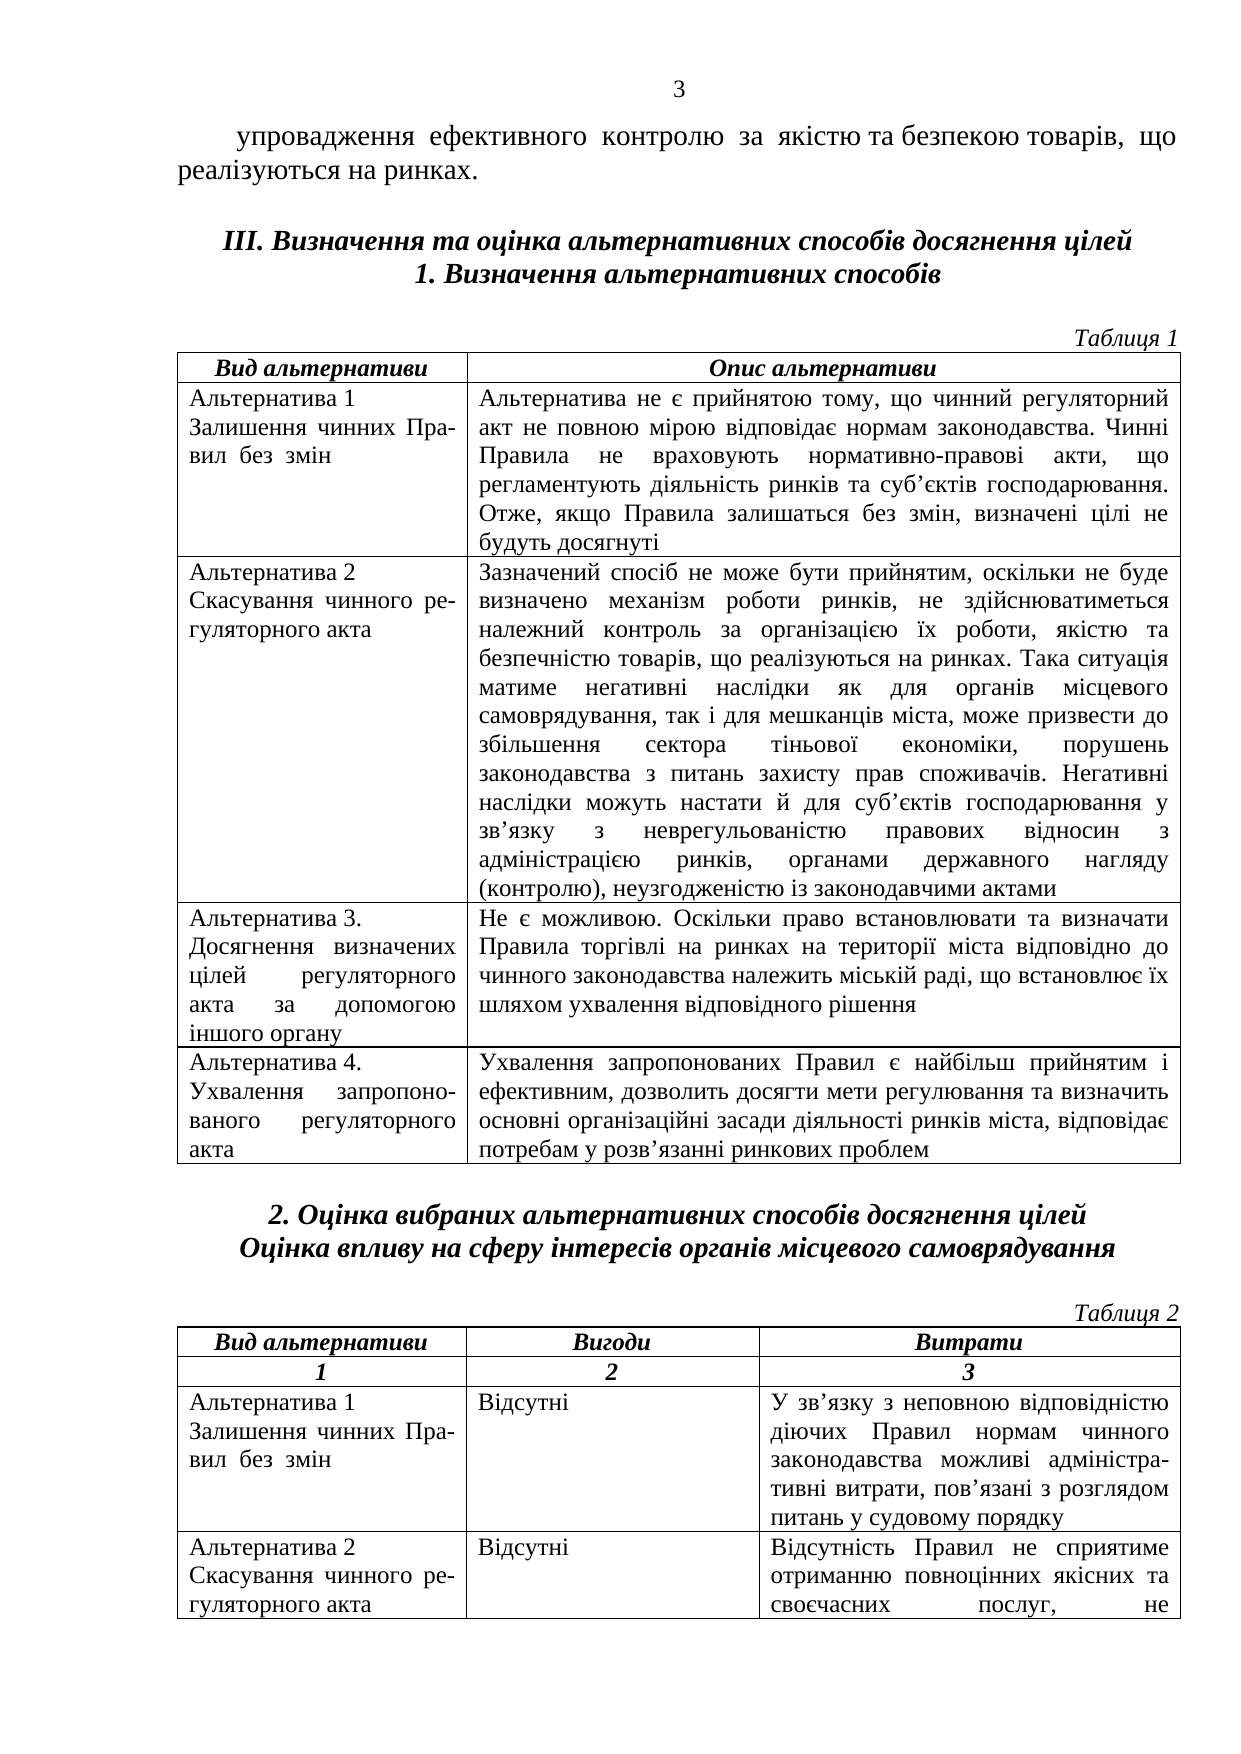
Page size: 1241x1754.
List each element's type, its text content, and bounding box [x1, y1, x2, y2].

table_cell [178, 1532, 466, 1618]
text 2. Оцінка вибраних альтернативних способів досягнення цілей [177, 1197, 1181, 1231]
text реалізуються на ринках. [177, 152, 1181, 186]
table_cell Зазначений спосіб не може бути прийнятим, оскільки не буде визначено механізм роботи ринків, не здійснюватиметься належний контроль за організацією їх роботи, якістю та безпечністю товарів, що реалізуються на ринках. Така ситуація матиме негативні наслідки як для органів місцевого самоврядування, так і для мешканців міста, може призвести до збільшення сектора тіньової економіки, порушень законодавства з питань захисту прав споживачів. Негативні наслідки можуть настати й для суб’єктів господарювання у зв’язку з неврегульованістю правових відносин з адміністрацією ринків, органами державного нагляду (контролю), неузгодженістю із законодавчими актами [468, 557, 1180, 902]
table_cell Відсутні [467, 1387, 759, 1531]
table_header Вид альтернативи [178, 353, 467, 382]
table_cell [760, 1532, 1180, 1618]
text 1. Визначення альтернативних способів [177, 256, 1181, 290]
table_cell Альтернатива 3. Досягнення визначених цілей регуляторного акта за допомогою іншого органу [178, 903, 467, 1046]
text Таблиця 1 [915, 323, 1181, 352]
table_header Вигоди [467, 1328, 759, 1356]
text Оцінка впливу на сферу інтересів органів місцевого самоврядування [177, 1231, 1181, 1264]
table_cell У зв’язку з неповною відповідністю діючих Правил нормам чинного законодавства можливі адміністра-тивні витрати, пов’язані з розглядом питань у судовому порядку [760, 1387, 1180, 1531]
table_cell Ухвалення запропонованих Правил є найбільш прийнятим і ефективним, дозволить досягти мети регулювання та визначить основні організаційні засади діяльності ринків міста, відповідає потребам у розв’язанні ринкових проблем [468, 1048, 1180, 1162]
table_cell Альтернатива 1 Залишення чинних Пра-вил без змін [178, 383, 467, 556]
table_cell 3 [760, 1357, 1180, 1386]
table_cell Альтернатива 2 Скасування чинного ре-гуляторного акта [178, 557, 467, 902]
table_header Опис альтернативи [468, 353, 1180, 382]
table_cell Відсутні [467, 1532, 759, 1618]
table_cell Альтернатива 4. Ухвалення запропоно-ваного регуляторного акта [178, 1048, 467, 1162]
table_cell Не є можливою. Оскільки право встановлювати та визначати Правила торгівлі на ринках на території міста відповідно до чинного законодавства належить міській раді, що встановлює їх шляхом ухвалення відповідного рішення [468, 903, 1180, 1046]
table_cell 1 [178, 1357, 466, 1386]
table_cell 2 [467, 1357, 759, 1386]
table_header Витрати [760, 1328, 1180, 1356]
text упровадження ефективного контролю за якістю та безпекою товарів, що [236, 118, 1181, 152]
table_header Вид альтернативи [178, 1328, 466, 1356]
table_cell Альтернатива 1 Залишення чинних Пра-вил без змін [178, 1387, 466, 1531]
text III. Визначення та оцінка альтернативних способів досягнення цілей [177, 223, 1181, 256]
table_cell Альтернатива не є прийнятою тому, що чинний регуляторний акт не повною мірою відповідає нормам законодавства. Чинні Правила не враховують нормативно-правові акти, що регламентують діяльність ринків та суб’єктів господарювання. Отже, якщо Правила залишаться без змін, визначені цілі не будуть досягнуті [468, 383, 1180, 556]
text Таблиця 2 [177, 1298, 1181, 1326]
